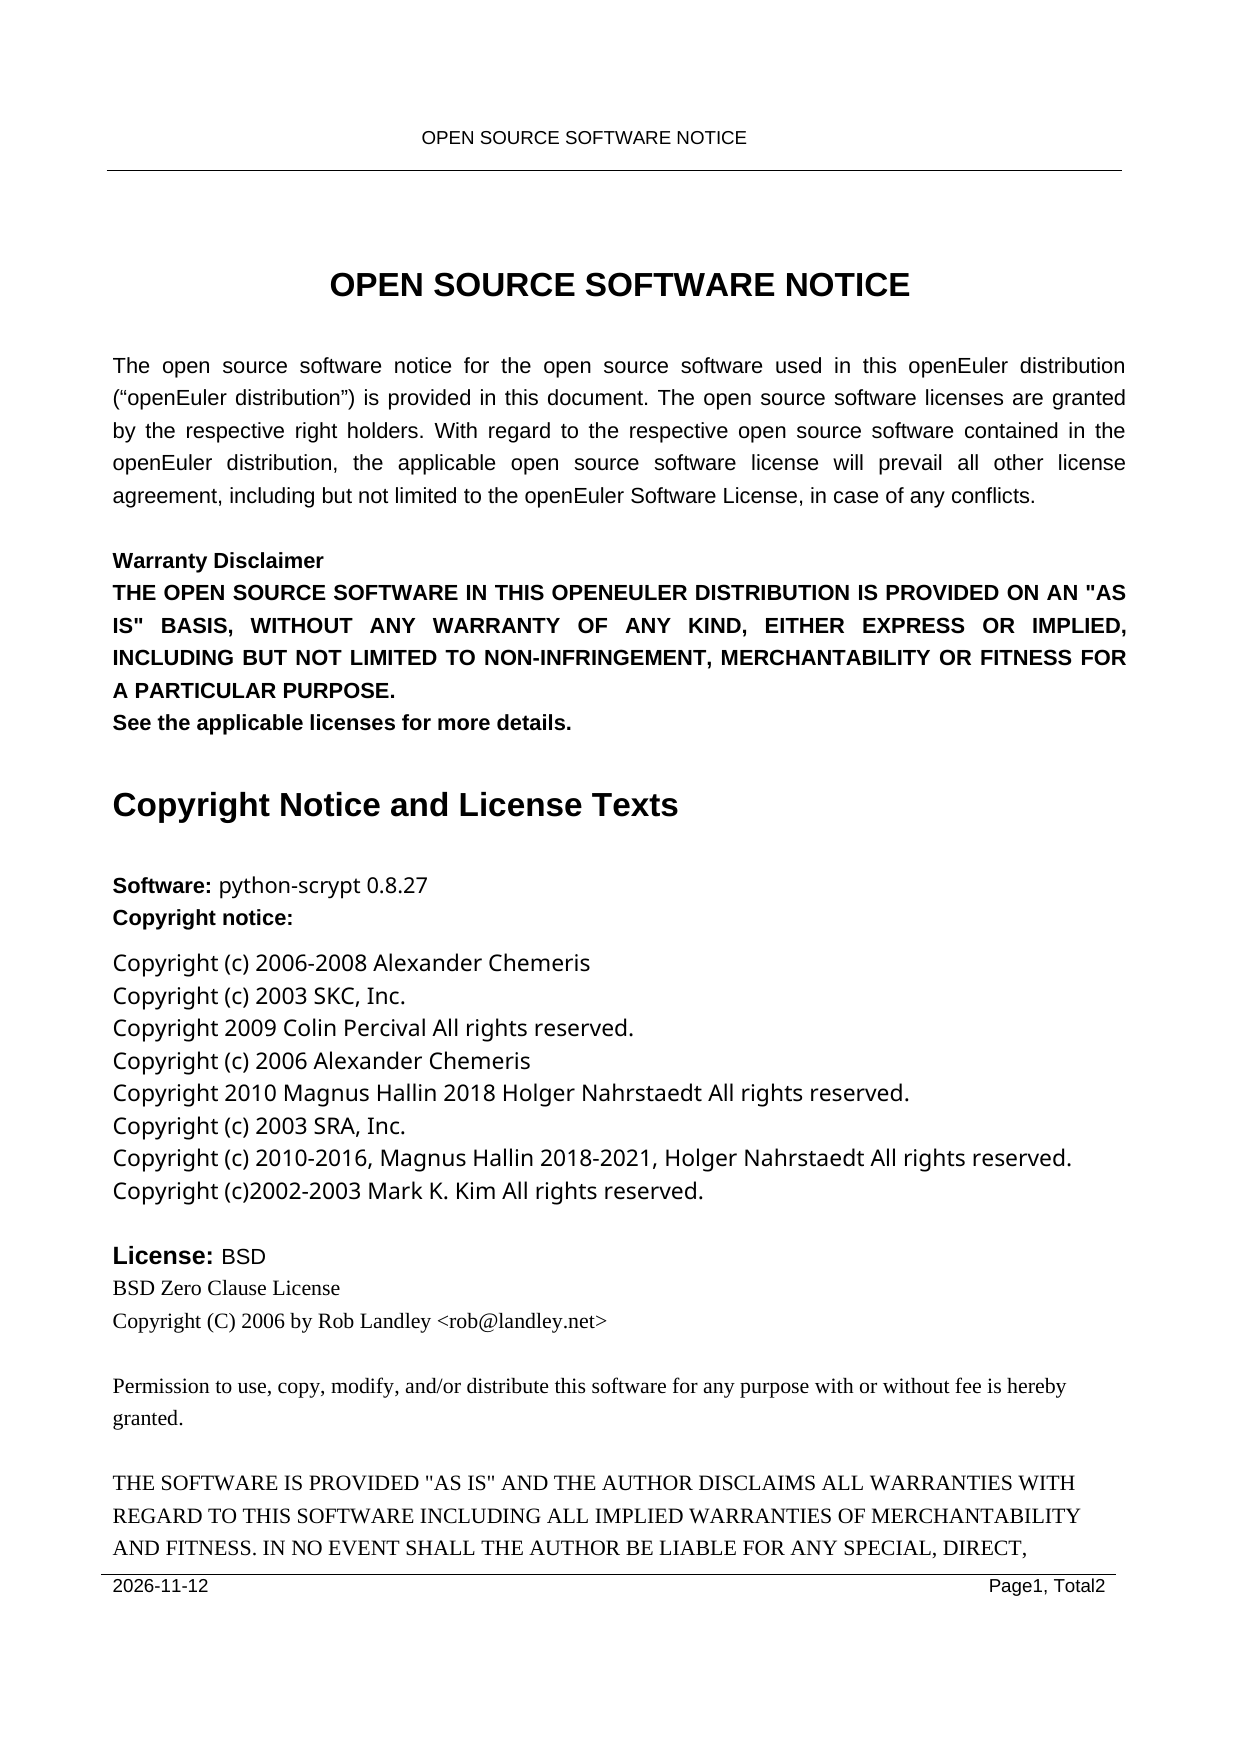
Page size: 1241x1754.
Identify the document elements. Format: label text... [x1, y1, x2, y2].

text License: BSD [112, 1239, 1128, 1272]
text The open source software notice for the open source software used in this openEuler distribution (“openEuler distribution”) is provided in this document. The open source software licenses are granted by the respective right holders. With regard to the respective open source software contained in the openEuler distribution, the applicable open source software license will prevail all other license agreement, including but not limited to the openEuler Software License, in case of any conflicts. [112, 349, 1128, 511]
text Warranty Disclaimer [112, 544, 1128, 576]
text Copyright Notice and License Texts [112, 771, 1128, 836]
text Copyright (c) 2006-2008 Alexander Chemeris Copyright (c) 2003 SKC, Inc. Copyright 2009 Colin Percival All rights reserved. Copyright (c) 2006 Alexander Chemeris Copyright 2010 Magnus Hallin 2018 Holger Nahrstaedt All rights reserved. Copyright (c) 2003 SRA, Inc. Copyright (c) 2010-2016, Magnus Hallin 2018-2021, Holger Nahrstaedt All rights reserved. Copyright (c)2002-2003 Mark K. Kim All rights reserved. [112, 947, 1128, 1239]
text Copyright notice: [112, 901, 1128, 934]
title Software: python-scrypt 0.8.27 [112, 869, 1128, 901]
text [112, 1272, 1128, 1564]
text THE OPEN SOURCE SOFTWARE IN THIS OPENEULER DISTRIBUTION IS PROVIDED ON AN "AS IS" BASIS, WITHOUT ANY WARRANTY OF ANY KIND, EITHER EXPRESS OR IMPLIED, INCLUDING BUT NOT LIMITED TO NON-INFRINGEMENT, MERCHANTABILITY OR FITNESS FOR A PARTICULAR PURPOSE. See the applicable licenses for more details. [112, 576, 1128, 739]
text OPEN SOURCE SOFTWARE NOTICE [112, 251, 1128, 316]
